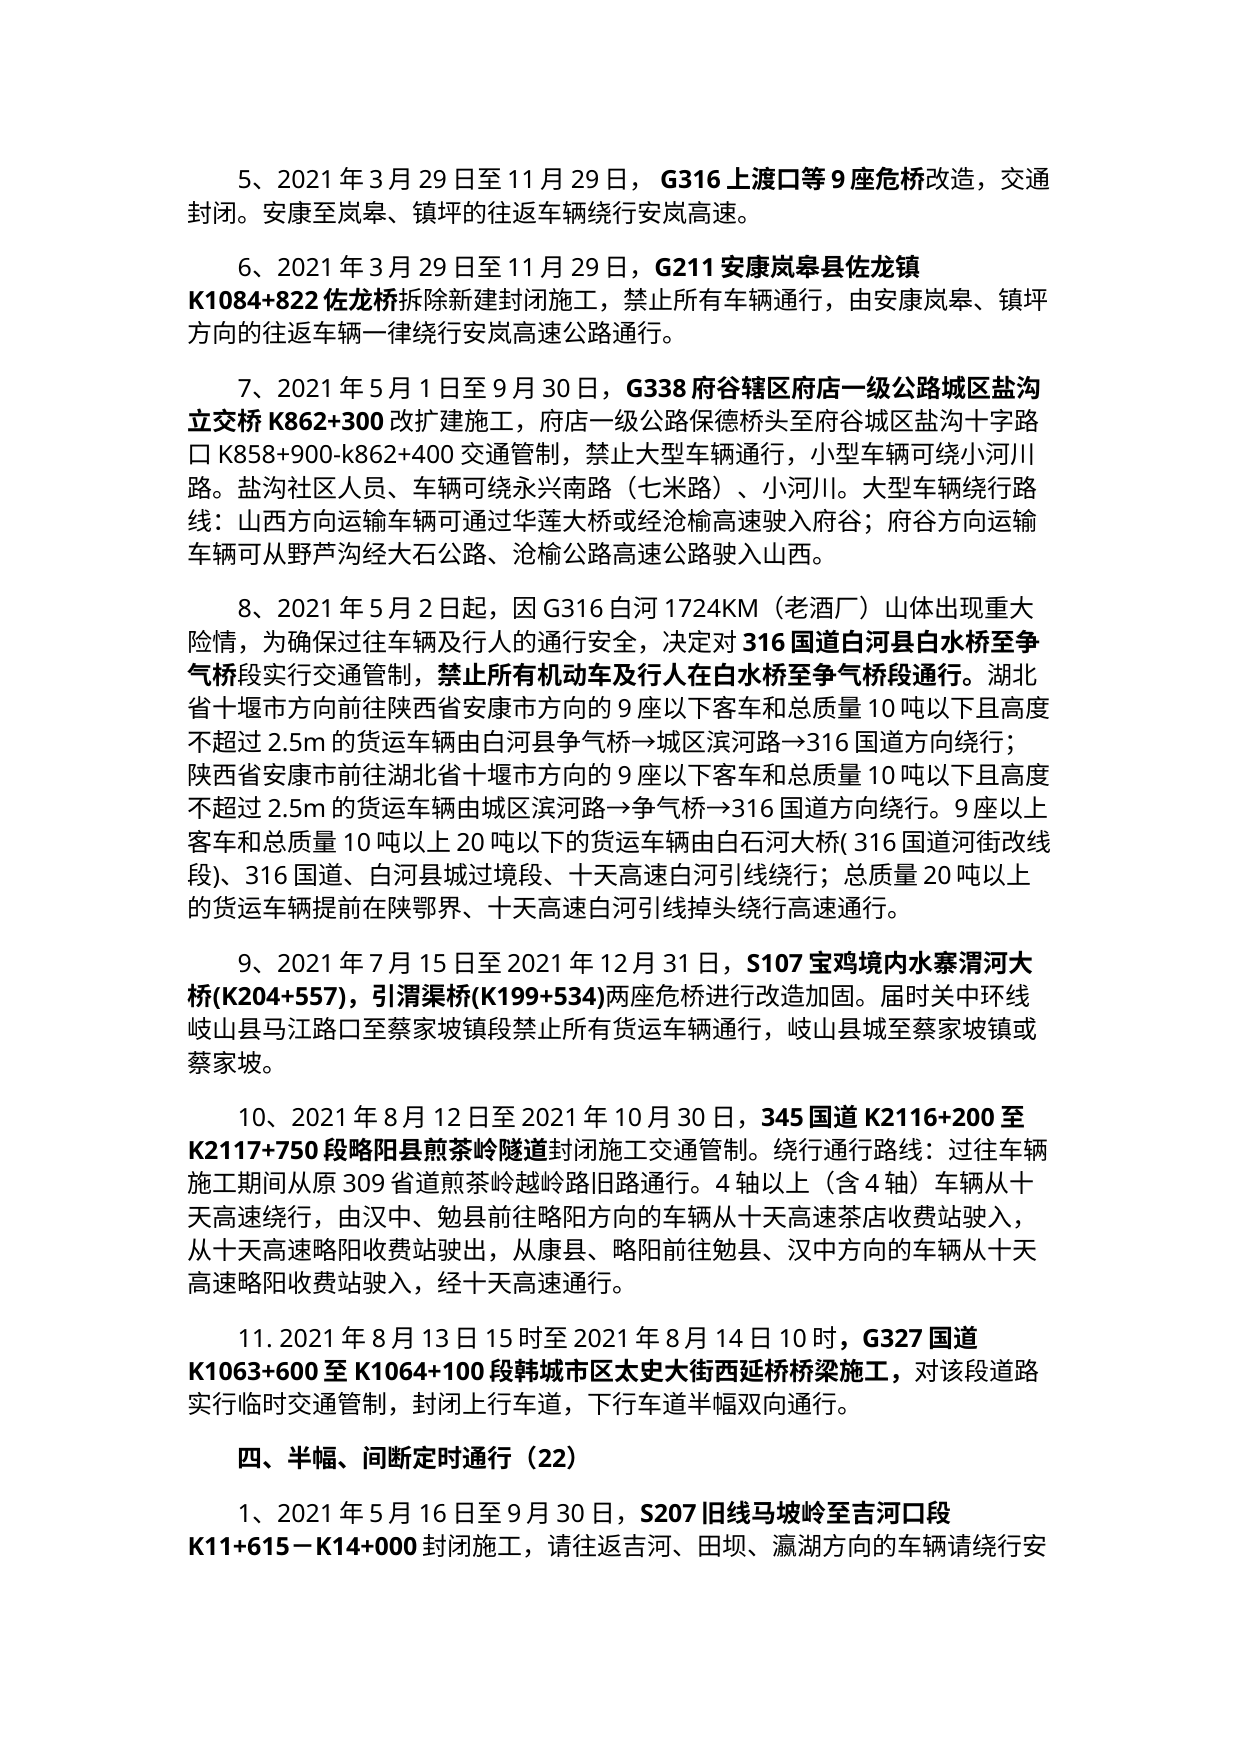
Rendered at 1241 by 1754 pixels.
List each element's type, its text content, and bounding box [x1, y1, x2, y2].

text 5、2021年3月29日至11月29日， G316上渡口等9座危桥改造，交通封闭。安康至岚皋、镇坪的往返车辆绕行安岚高速。 [187, 162, 1053, 229]
text 11. 2021年8月13日15时至2021年8月14日10时，G327国道K1063+600至K1064+100段韩城市区太史大街西延桥桥梁施工，对该段道路实行临时交通管制，封闭上行车道，下行车道半幅双向通行。 [187, 1320, 1053, 1420]
text 8、2021年5月2日起，因G316白河1724KM（老酒厂）山体出现重大险情，为确保过往车辆及行人的通行安全，决定对316国道白河县白水桥至争气桥段实行交通管制，禁止所有机动车及行人在白水桥至争气桥段通行。湖北省十堰市方向前往陕西省安康市方向的9座以下客车和总质量10吨以下且高度不超过2.5m的货运车辆由白河县争气桥→城区滨河路→316国道方向绕行；陕西省安康市前往湖北省十堰市方向的9座以下客车和总质量10吨以下且高度不超过2.5m的货运车辆由城区滨河路→争气桥→316国道方向绕行。9座以上客车和总质量10吨以上20吨以下的货运车辆由白石河大桥( 316国道河街改线段)、316国道、白河县城过境段、十天高速白河引线绕行；总质量20吨以上的货运车辆提前在陕鄂界、十天高速白河引线掉头绕行高速通行。 [187, 591, 1053, 924]
text 7、2021年5月1日至9月30日，G338府谷辖区府店一级公路城区盐沟立交桥K862+300改扩建施工，府店一级公路保德桥头至府谷城区盐沟十字路口K858+900-k862+400交通管制，禁止大型车辆通行，小型车辆可绕小河川路。盐沟社区人员、车辆可绕永兴南路（七米路）、小河川。大型车辆绕行路线：山西方向运输车辆可通过华莲大桥或经沧榆高速驶入府谷；府谷方向运输车辆可从野芦沟经大石公路、沧榆公路高速公路驶入山西。 [187, 370, 1053, 570]
text 6、2021年3月29日至11月29日，G211安康岚皋县佐龙镇K1084+822佐龙桥拆除新建封闭施工，禁止所有车辆通行，由安康岚皋、镇坪方向的往返车辆一律绕行安岚高速公路通行。 [187, 249, 1053, 349]
text 9、2021年7月15日至2021年12月31日，S107宝鸡境内水寨渭河大桥(K204+557)，引渭渠桥(K199+534)两座危桥进行改造加固。届时关中环线岐山县马江路口至蔡家坡镇段禁止所有货运车辆通行，岐山县城至蔡家坡镇或蔡家坡。 [187, 945, 1053, 1079]
text 10、2021年8月12日至2021年10月30日，345国道K2116+200至K2117+750段略阳县煎茶岭隧道封闭施工交通管制。绕行通行路线：过往车辆施工期间从原309省道煎茶岭越岭路旧路通行。4轴以上（含4轴）车辆从十天高速绕行，由汉中、勉县前往略阳方向的车辆从十天高速茶店收费站驶入，从十天高速略阳收费站驶出，从康县、略阳前往勉县、汉中方向的车辆从十天高速略阳收费站驶入，经十天高速通行。 [187, 1099, 1053, 1299]
text 四、半幅、间断定时通行（22） [187, 1441, 1053, 1474]
